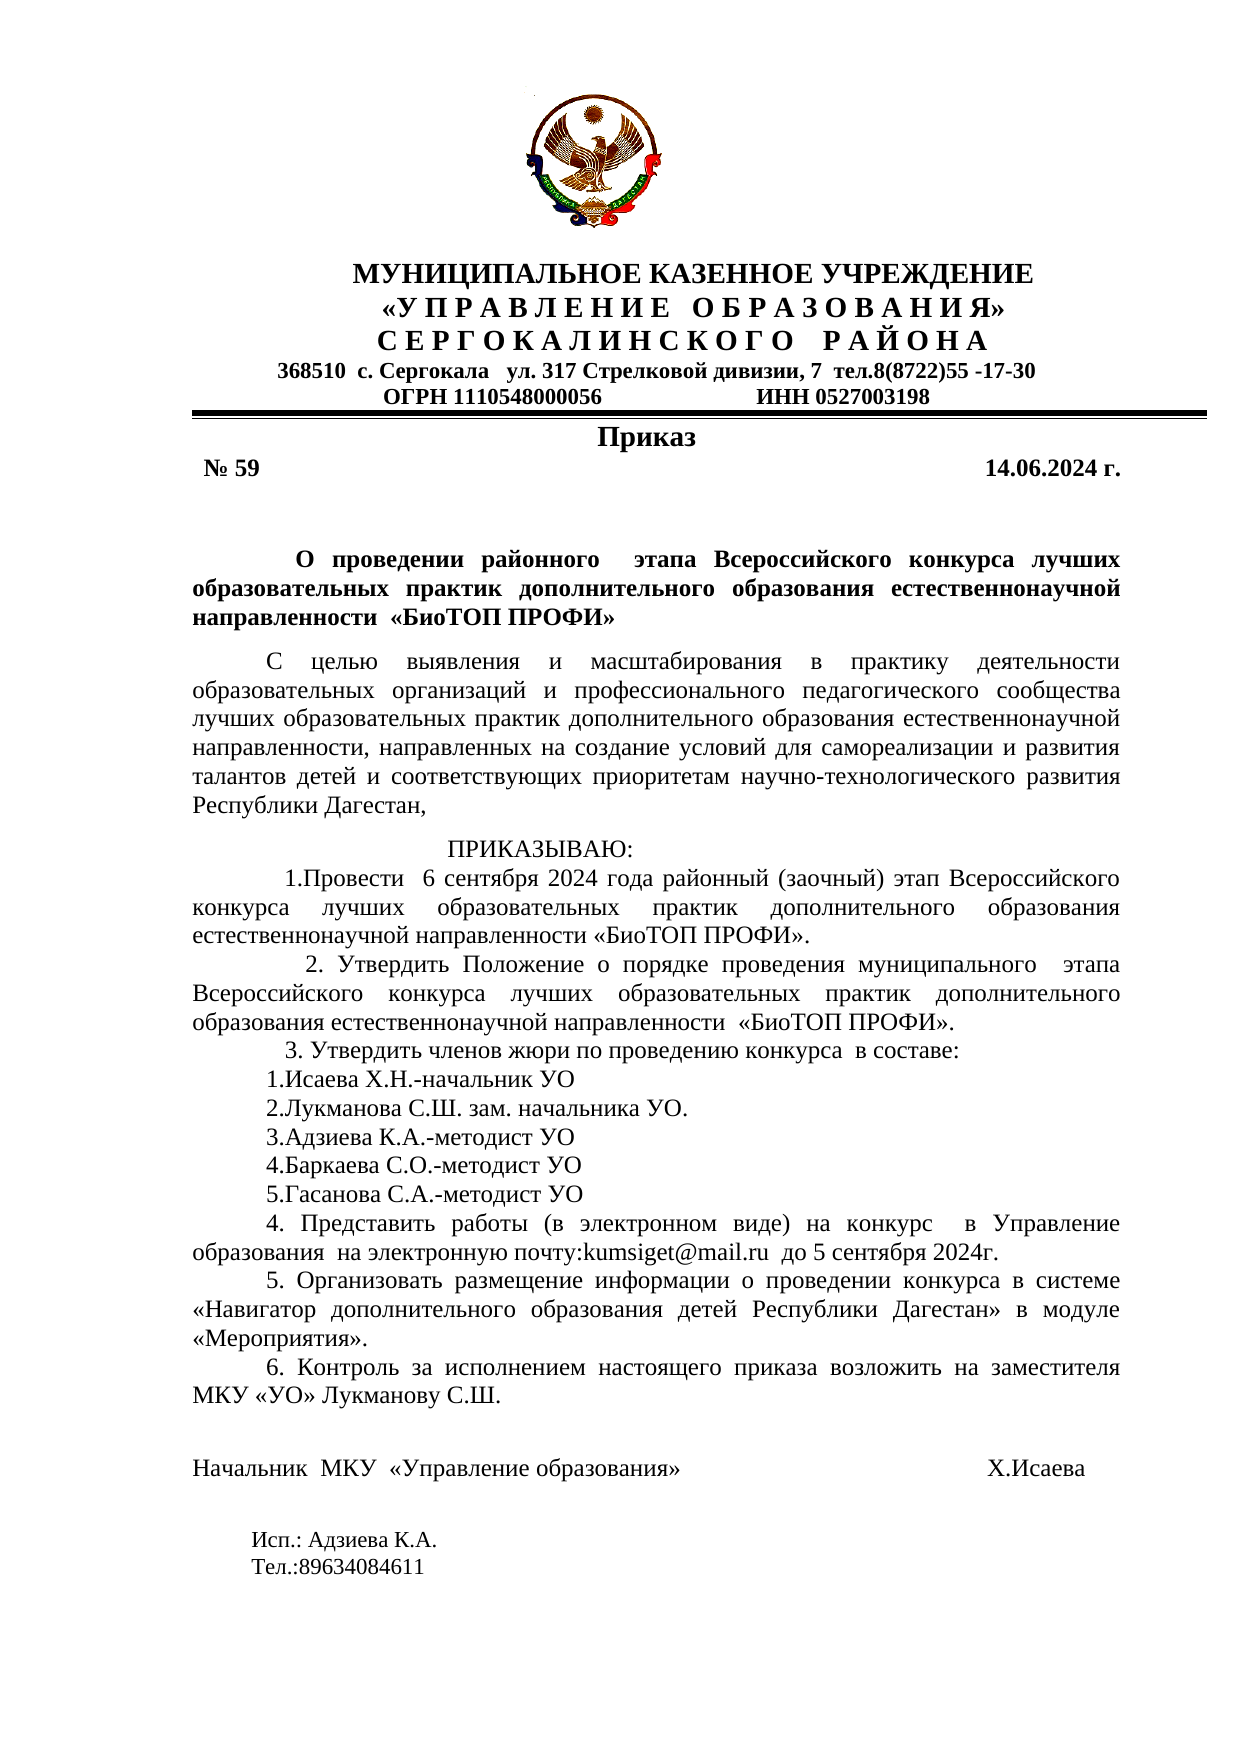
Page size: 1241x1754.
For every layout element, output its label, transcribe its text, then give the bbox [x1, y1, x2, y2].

text 1.Исаева Х.Н.-начальник УО [192, 1064, 1121, 1093]
text 3. Утвердить членов жюри по проведению конкурса в составе: [192, 1035, 1121, 1064]
text 368510 с. Сергокала ул. 317 Стрелковой дивизии, 7 тел.8(8722)55 -17-30 [192, 357, 1121, 383]
text «У П Р А В Л Е Н И Е О Б Р А З О В А Н И Я» [192, 290, 1121, 323]
text 2. Утвердить Положение о порядке проведения муниципального этапа Всероссийского конкурса лучших образовательных практик дополнительного образования естественнонаучной направленности «БиоТОП ПРОФИ». [192, 949, 1121, 1035]
text 4. Представить работы (в электронном виде) на конкурс в Управление образования на электронную почту:kumsiget@mail.ru до 5 сентября 2024г. [192, 1208, 1121, 1265]
text ОГРН 1110548000056 ИНН 0527003198 [192, 383, 1121, 410]
text 6. Контроль за исполнением настоящего приказа возложить на заместителя МКУ «УО» Лукманову С.Ш. [192, 1352, 1121, 1409]
text С целью выявления и масштабирования в практику деятельности образовательных организаций и профессионального педагогического сообщества лучших образовательных практик дополнительного образования естественнонаучной направленности, направленных на создание условий для самореализации и развития талантов детей и соответствующих приоритетам научно-технологического развития Республики Дагестан, [192, 646, 1121, 818]
text Тел.:89634084611 [192, 1553, 1121, 1579]
text 5.Гасанова С.А.-методист УО [192, 1179, 1121, 1208]
text Начальник МКУ «Управление образования» Х.Исаева [192, 1453, 1121, 1482]
text 1.Провести 6 сентября 2024 года районный (заочный) этап Всероссийского конкурса лучших образовательных практик дополнительного образования естественнонаучной направленности «БиоТОП ПРОФИ». [192, 863, 1121, 949]
text МУНИЦИПАЛЬНОЕ КАЗЕННОЕ УЧРЕЖДЕНИЕ [192, 99, 1121, 290]
text О проведении районного этапа Всероссийского конкурса лучших образовательных практик дополнительного образования естественнонаучной направленности «БиоТОП ПРОФИ» [192, 544, 1121, 630]
text 4.Баркаева С.О.-методист УО [192, 1150, 1121, 1179]
text 5. Организовать размещение информации о проведении конкурса в системе «Навигатор дополнительного образования детей Республики Дагестан» в модуле «Мероприятия». [192, 1265, 1121, 1352]
text Исп.: Адзиева К.А. [192, 1527, 1121, 1553]
table_header Приказ № 59 14.06.2024 г. [192, 419, 1207, 544]
text С Е Р Г О К А Л И Н С К О Г О Р А Й О Н А [192, 323, 1121, 357]
text 3.Адзиева К.А.-методист УО [192, 1122, 1121, 1150]
text 2.Лукманова С.Ш. зам. начальника УО. [192, 1093, 1121, 1122]
text ПРИКАЗЫВАЮ: [192, 834, 1121, 863]
